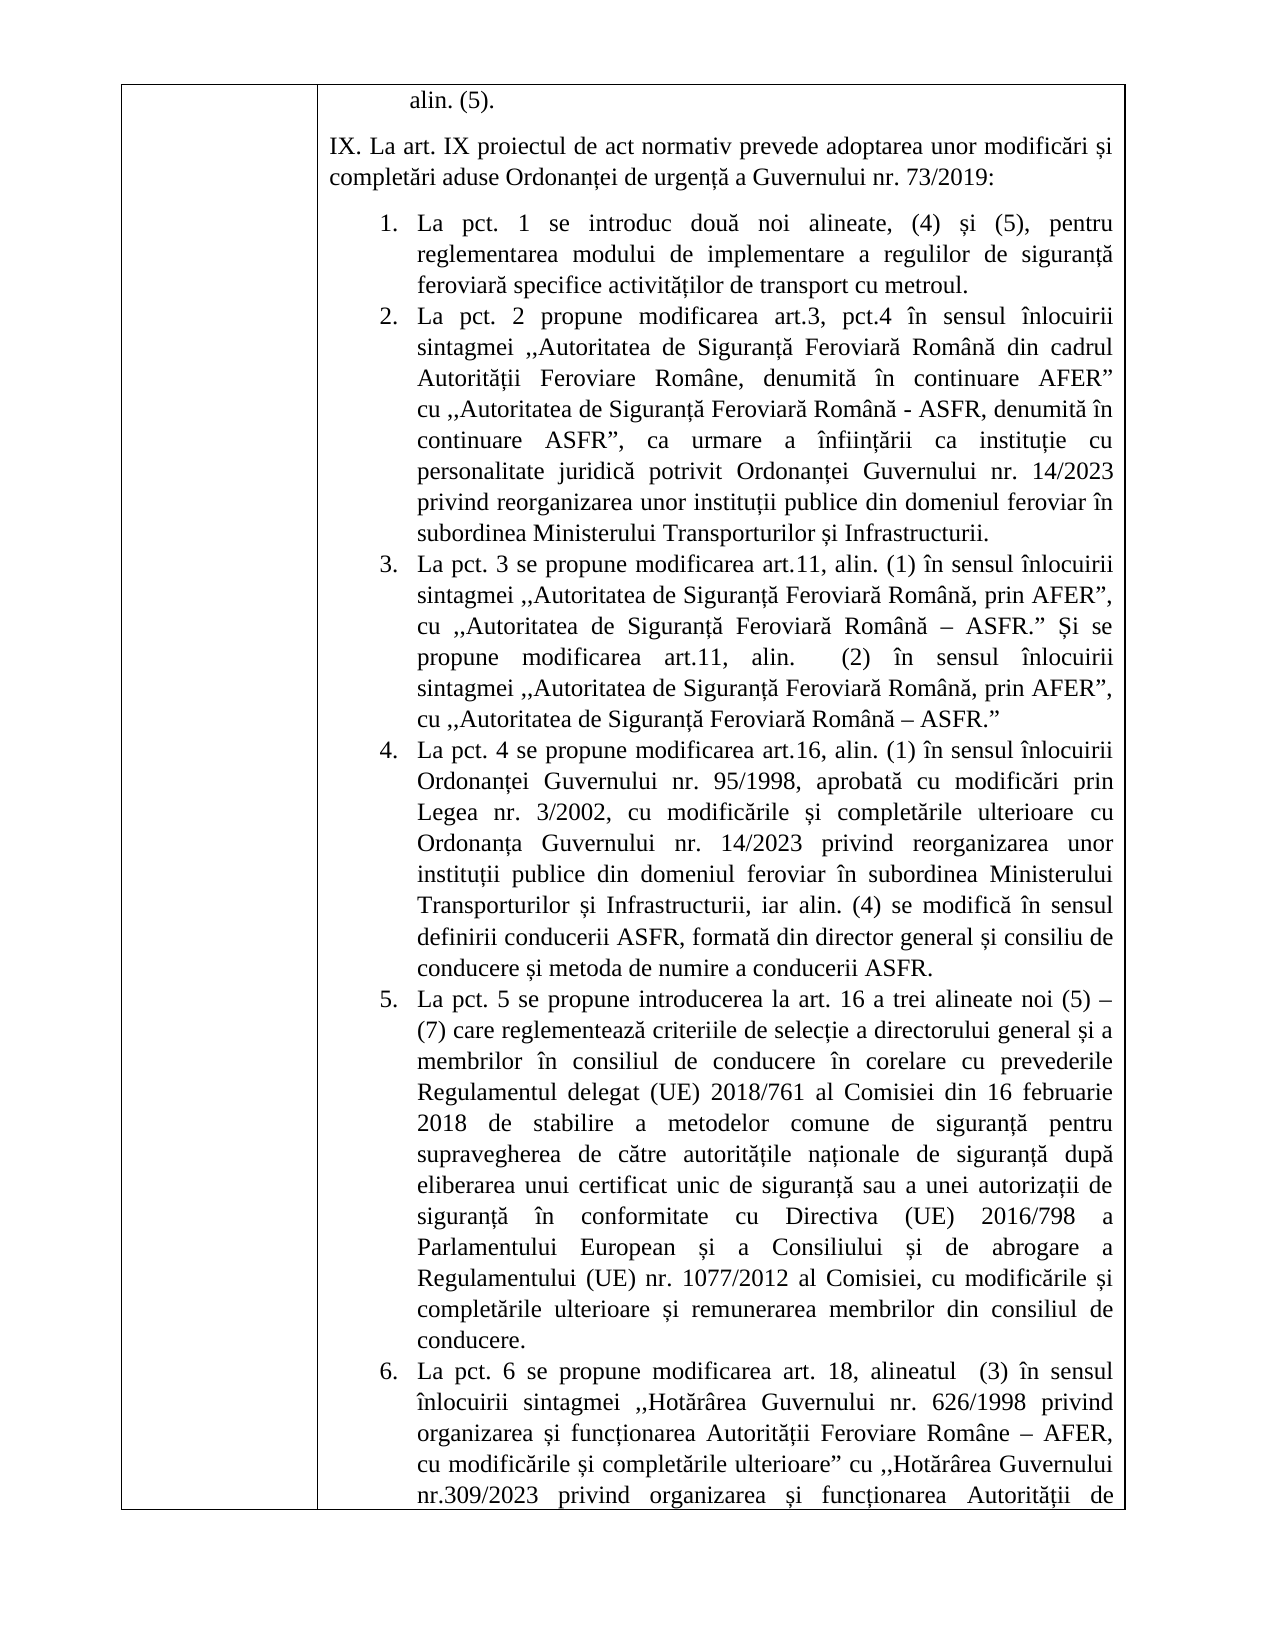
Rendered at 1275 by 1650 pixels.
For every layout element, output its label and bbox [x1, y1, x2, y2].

table_cell [318, 85, 1124, 1509]
table_cell [122, 85, 317, 1509]
